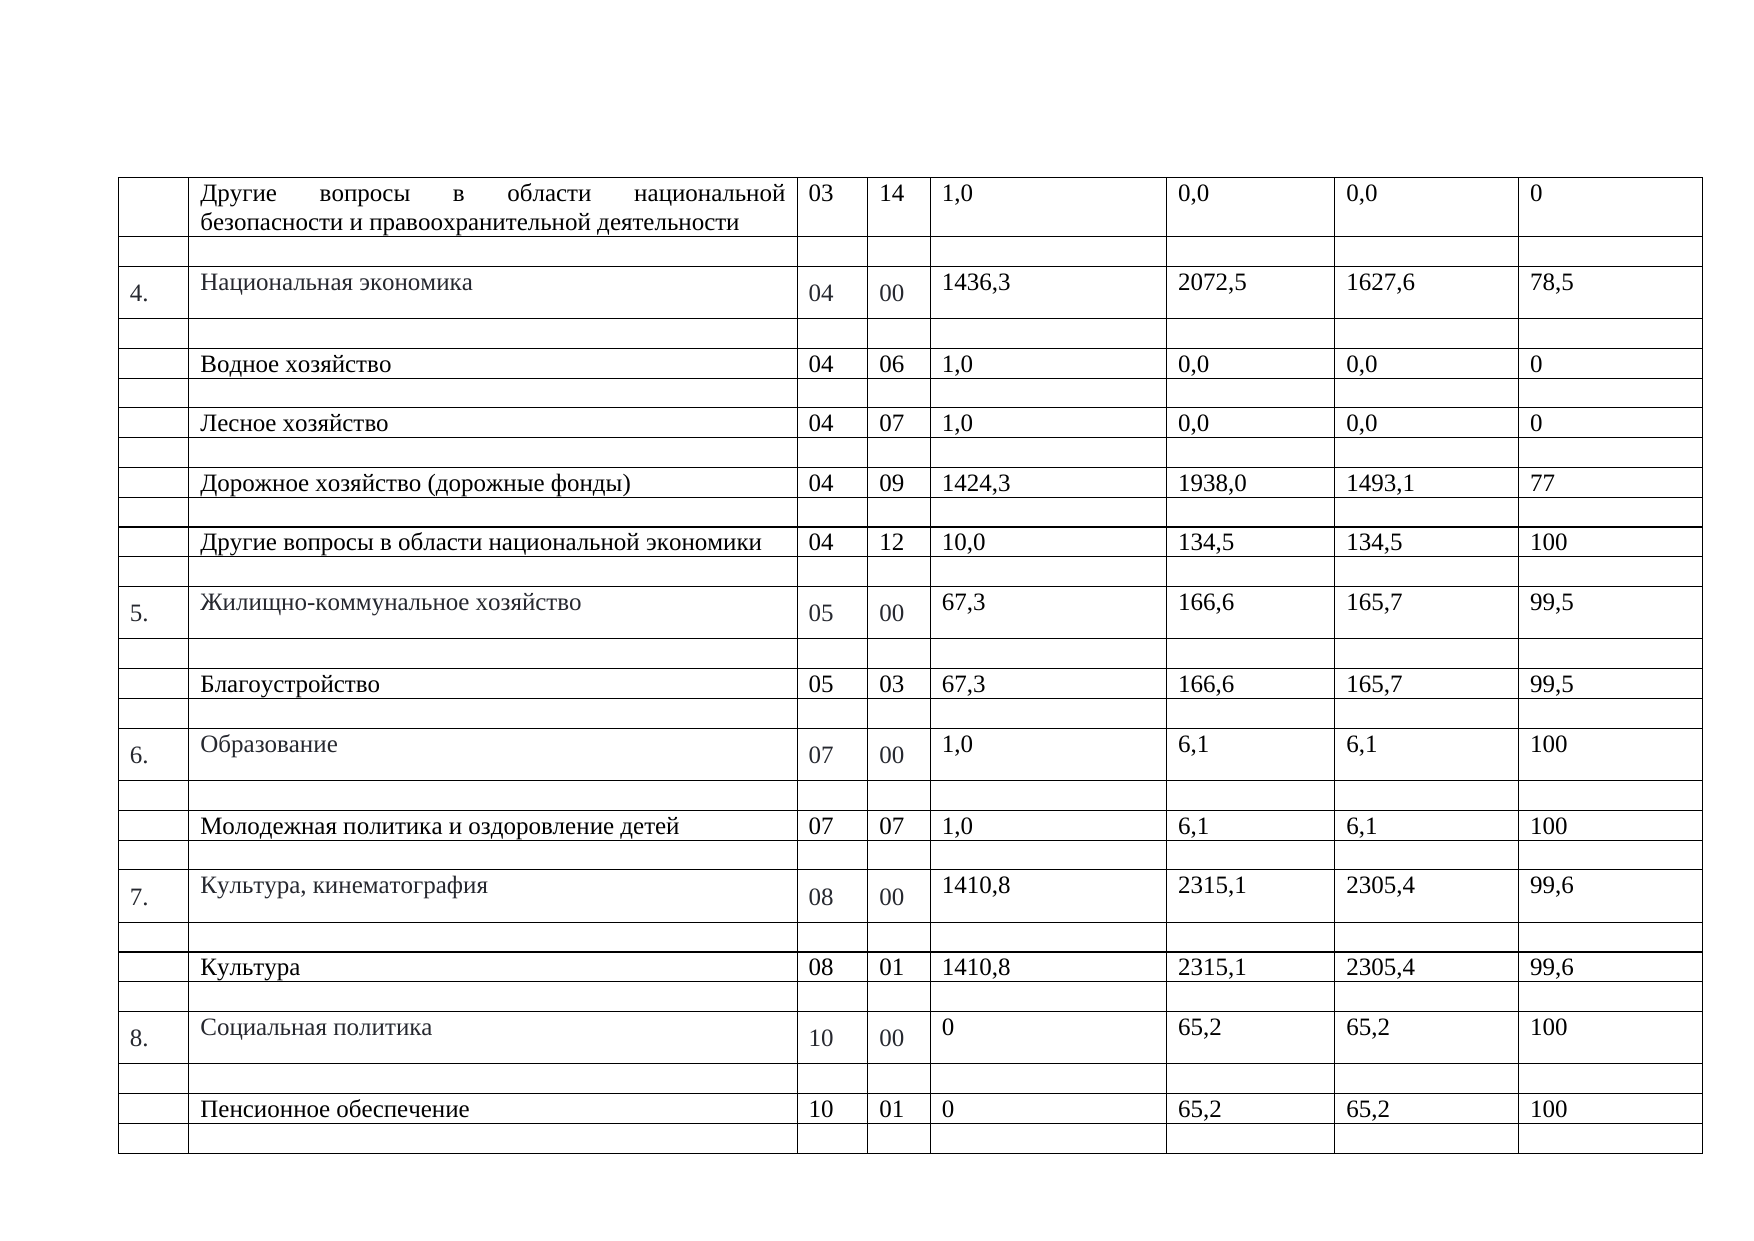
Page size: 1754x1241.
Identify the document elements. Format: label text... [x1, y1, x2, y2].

table_cell 06 [868, 349, 930, 377]
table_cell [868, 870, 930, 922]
table_cell 100 [1519, 528, 1702, 556]
table_cell [931, 438, 1166, 467]
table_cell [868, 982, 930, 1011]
table_cell [119, 438, 188, 467]
table_cell 0,0 [1167, 408, 1334, 437]
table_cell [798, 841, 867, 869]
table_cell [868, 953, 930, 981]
table_cell 04 [798, 267, 867, 318]
table_cell 1493,1 [1335, 468, 1518, 497]
table_cell [1519, 498, 1702, 526]
table_cell [931, 237, 1166, 266]
table_cell 4. [119, 267, 188, 318]
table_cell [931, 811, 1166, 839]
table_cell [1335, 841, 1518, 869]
table_cell 67,3 [931, 587, 1166, 638]
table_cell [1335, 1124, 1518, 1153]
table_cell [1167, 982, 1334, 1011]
table_cell [1335, 319, 1518, 348]
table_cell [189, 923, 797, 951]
table_cell 0,0 [1335, 349, 1518, 377]
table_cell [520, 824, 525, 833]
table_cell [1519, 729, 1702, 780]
table_cell [1167, 379, 1334, 407]
table_cell [1335, 438, 1518, 467]
table_cell [868, 498, 930, 526]
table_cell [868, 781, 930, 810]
table_cell Благоустройство [189, 669, 797, 698]
table_cell [1167, 237, 1334, 266]
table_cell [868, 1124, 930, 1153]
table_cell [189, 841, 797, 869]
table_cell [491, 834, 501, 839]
table_cell [1335, 379, 1518, 407]
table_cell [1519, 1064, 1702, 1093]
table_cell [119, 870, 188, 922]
table_cell 77 [1519, 468, 1702, 497]
table_cell [868, 237, 930, 266]
table_cell [868, 319, 930, 348]
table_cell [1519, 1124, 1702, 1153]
table_cell [931, 379, 1166, 407]
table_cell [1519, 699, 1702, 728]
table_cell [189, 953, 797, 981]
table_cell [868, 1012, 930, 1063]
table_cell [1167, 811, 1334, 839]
table_cell Национальная экономика [189, 267, 797, 318]
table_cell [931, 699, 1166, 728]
table_cell 99,5 [1519, 669, 1702, 698]
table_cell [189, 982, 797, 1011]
table_cell [119, 319, 188, 348]
table_cell [119, 528, 188, 556]
table_cell 1424,3 [931, 468, 1166, 497]
table_cell [868, 438, 930, 467]
table_cell 5. [119, 587, 188, 638]
table_cell 0 [1519, 178, 1702, 236]
table_cell 1627,6 [1335, 267, 1518, 318]
table_cell [189, 438, 797, 467]
table_cell [189, 639, 797, 668]
table_cell 1,0 [931, 178, 1166, 236]
table_cell [868, 639, 930, 668]
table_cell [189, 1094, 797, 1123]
table_cell 12 [868, 528, 930, 556]
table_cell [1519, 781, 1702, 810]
table_cell [798, 379, 867, 407]
table_cell [931, 639, 1166, 668]
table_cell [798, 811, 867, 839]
table_cell Жилищно-коммунальное хозяйство [189, 587, 797, 638]
table_cell [1519, 237, 1702, 266]
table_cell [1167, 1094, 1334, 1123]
table_cell 04 [798, 408, 867, 437]
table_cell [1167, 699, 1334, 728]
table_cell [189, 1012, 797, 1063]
table_cell [1519, 379, 1702, 407]
table_cell [1335, 237, 1518, 266]
table_cell 0,0 [1335, 178, 1518, 236]
table_cell [798, 319, 867, 348]
table_cell [189, 319, 797, 348]
table_cell [1335, 557, 1518, 586]
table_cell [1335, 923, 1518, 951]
table_cell [1335, 498, 1518, 526]
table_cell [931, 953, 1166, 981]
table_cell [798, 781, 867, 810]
table_cell [119, 699, 188, 728]
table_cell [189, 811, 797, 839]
table_cell 0,0 [1167, 178, 1334, 236]
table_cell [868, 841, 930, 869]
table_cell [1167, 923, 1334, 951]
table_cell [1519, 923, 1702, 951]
table_cell [868, 379, 930, 407]
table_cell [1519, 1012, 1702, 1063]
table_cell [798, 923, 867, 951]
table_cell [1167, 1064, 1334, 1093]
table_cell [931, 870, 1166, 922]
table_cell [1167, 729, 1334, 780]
table_cell 2072,5 [1167, 267, 1334, 318]
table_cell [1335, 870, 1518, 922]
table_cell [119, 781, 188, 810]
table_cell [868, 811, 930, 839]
table_cell 1,0 [931, 349, 1166, 377]
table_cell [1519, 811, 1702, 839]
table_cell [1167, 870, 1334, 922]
table_cell [189, 699, 797, 728]
table_cell [1519, 639, 1702, 668]
table_cell 14 [868, 178, 930, 236]
table_cell [931, 557, 1166, 586]
table_cell [798, 639, 867, 668]
table_cell 05 [798, 587, 867, 638]
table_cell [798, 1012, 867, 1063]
table_cell 04 [798, 468, 867, 497]
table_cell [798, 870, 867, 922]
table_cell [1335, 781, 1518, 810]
table_cell 00 [868, 587, 930, 638]
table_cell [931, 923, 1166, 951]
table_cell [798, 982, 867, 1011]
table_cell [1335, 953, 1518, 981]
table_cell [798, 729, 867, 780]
table_cell 166,6 [1167, 587, 1334, 638]
table_cell [1519, 438, 1702, 467]
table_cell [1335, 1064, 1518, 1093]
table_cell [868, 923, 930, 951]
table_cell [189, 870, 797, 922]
table_cell [798, 699, 867, 728]
table_cell [119, 379, 188, 407]
table_cell 0,0 [1335, 408, 1518, 437]
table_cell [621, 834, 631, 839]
table_cell 78,5 [1519, 267, 1702, 318]
table_cell 04 [798, 528, 867, 556]
table_cell 09 [868, 468, 930, 497]
table_cell [798, 498, 867, 526]
table_cell [189, 498, 797, 526]
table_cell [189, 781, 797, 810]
table_cell [1335, 639, 1518, 668]
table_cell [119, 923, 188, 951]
table_cell [1519, 557, 1702, 586]
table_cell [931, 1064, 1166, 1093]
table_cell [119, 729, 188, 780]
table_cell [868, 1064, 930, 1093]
table_cell 165,7 [1335, 669, 1518, 698]
table_cell 04 [798, 349, 867, 377]
table_cell [119, 178, 188, 236]
table_cell [189, 557, 797, 586]
table_cell [119, 557, 188, 586]
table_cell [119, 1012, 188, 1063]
table_cell 00 [868, 267, 930, 318]
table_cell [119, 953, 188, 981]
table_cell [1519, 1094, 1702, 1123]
table_cell 1,0 [931, 408, 1166, 437]
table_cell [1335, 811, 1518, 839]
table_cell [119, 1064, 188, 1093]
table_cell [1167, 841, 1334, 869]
table_cell Другие вопросы в области национальной безопасности и правоохранительной деятельности [189, 178, 797, 236]
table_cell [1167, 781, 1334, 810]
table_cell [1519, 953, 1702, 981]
table_cell 134,5 [1335, 528, 1518, 556]
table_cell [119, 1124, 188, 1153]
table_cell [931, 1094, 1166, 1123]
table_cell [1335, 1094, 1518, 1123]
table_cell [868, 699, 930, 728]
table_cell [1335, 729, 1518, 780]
table_cell [1167, 438, 1334, 467]
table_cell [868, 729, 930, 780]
table_cell [1167, 557, 1334, 586]
table_cell 134,5 [1167, 528, 1334, 556]
table_cell Другие вопросы в области национальной экономики [189, 528, 797, 556]
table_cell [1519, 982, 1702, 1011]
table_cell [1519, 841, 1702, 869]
table_cell [931, 319, 1166, 348]
table_cell 10,0 [931, 528, 1166, 556]
table_cell 0 [1519, 349, 1702, 377]
table_cell [1167, 639, 1334, 668]
table_cell Дорожное хозяйство (дорожные фонды) [189, 468, 797, 497]
table_cell 03 [798, 178, 867, 236]
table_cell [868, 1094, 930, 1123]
table_cell 1938,0 [1167, 468, 1334, 497]
table_cell 166,6 [1167, 669, 1334, 698]
table_cell [119, 639, 188, 668]
table_cell 03 [868, 669, 930, 698]
table_cell [931, 498, 1166, 526]
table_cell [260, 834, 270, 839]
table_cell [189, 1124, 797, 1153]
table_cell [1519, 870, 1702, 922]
table_cell Водное хозяйство [189, 349, 797, 377]
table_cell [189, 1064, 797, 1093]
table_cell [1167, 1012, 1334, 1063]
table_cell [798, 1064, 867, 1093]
table_cell [1519, 319, 1702, 348]
table_cell [798, 237, 867, 266]
table_cell Лесное хозяйство [189, 408, 797, 437]
table_cell 165,7 [1335, 587, 1518, 638]
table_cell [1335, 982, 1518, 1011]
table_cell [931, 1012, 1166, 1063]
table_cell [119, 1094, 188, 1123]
table_cell 07 [868, 408, 930, 437]
table_cell [798, 557, 867, 586]
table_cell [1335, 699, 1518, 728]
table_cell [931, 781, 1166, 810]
table_cell [119, 468, 188, 497]
table_cell 05 [798, 669, 867, 698]
table_cell [189, 379, 797, 407]
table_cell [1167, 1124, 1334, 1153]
table_cell [119, 669, 188, 698]
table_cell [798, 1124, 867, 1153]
table_cell [119, 408, 188, 437]
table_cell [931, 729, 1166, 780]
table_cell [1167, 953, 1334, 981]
table_cell 1436,3 [931, 267, 1166, 318]
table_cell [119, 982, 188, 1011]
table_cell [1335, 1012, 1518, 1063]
table_cell [868, 557, 930, 586]
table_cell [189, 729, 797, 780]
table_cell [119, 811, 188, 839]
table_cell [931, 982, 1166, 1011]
table_cell 99,5 [1519, 587, 1702, 638]
table_cell [189, 237, 797, 266]
table_cell [119, 349, 188, 377]
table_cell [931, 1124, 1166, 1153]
table_cell 0,0 [1167, 349, 1334, 377]
table_cell [119, 498, 188, 526]
table_cell [1167, 319, 1334, 348]
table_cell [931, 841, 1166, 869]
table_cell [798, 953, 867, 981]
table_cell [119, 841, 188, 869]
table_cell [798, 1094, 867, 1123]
table_cell 67,3 [931, 669, 1166, 698]
table_cell [1167, 498, 1334, 526]
table_cell 0 [1519, 408, 1702, 437]
table_cell [798, 438, 867, 467]
table_cell [119, 237, 188, 266]
